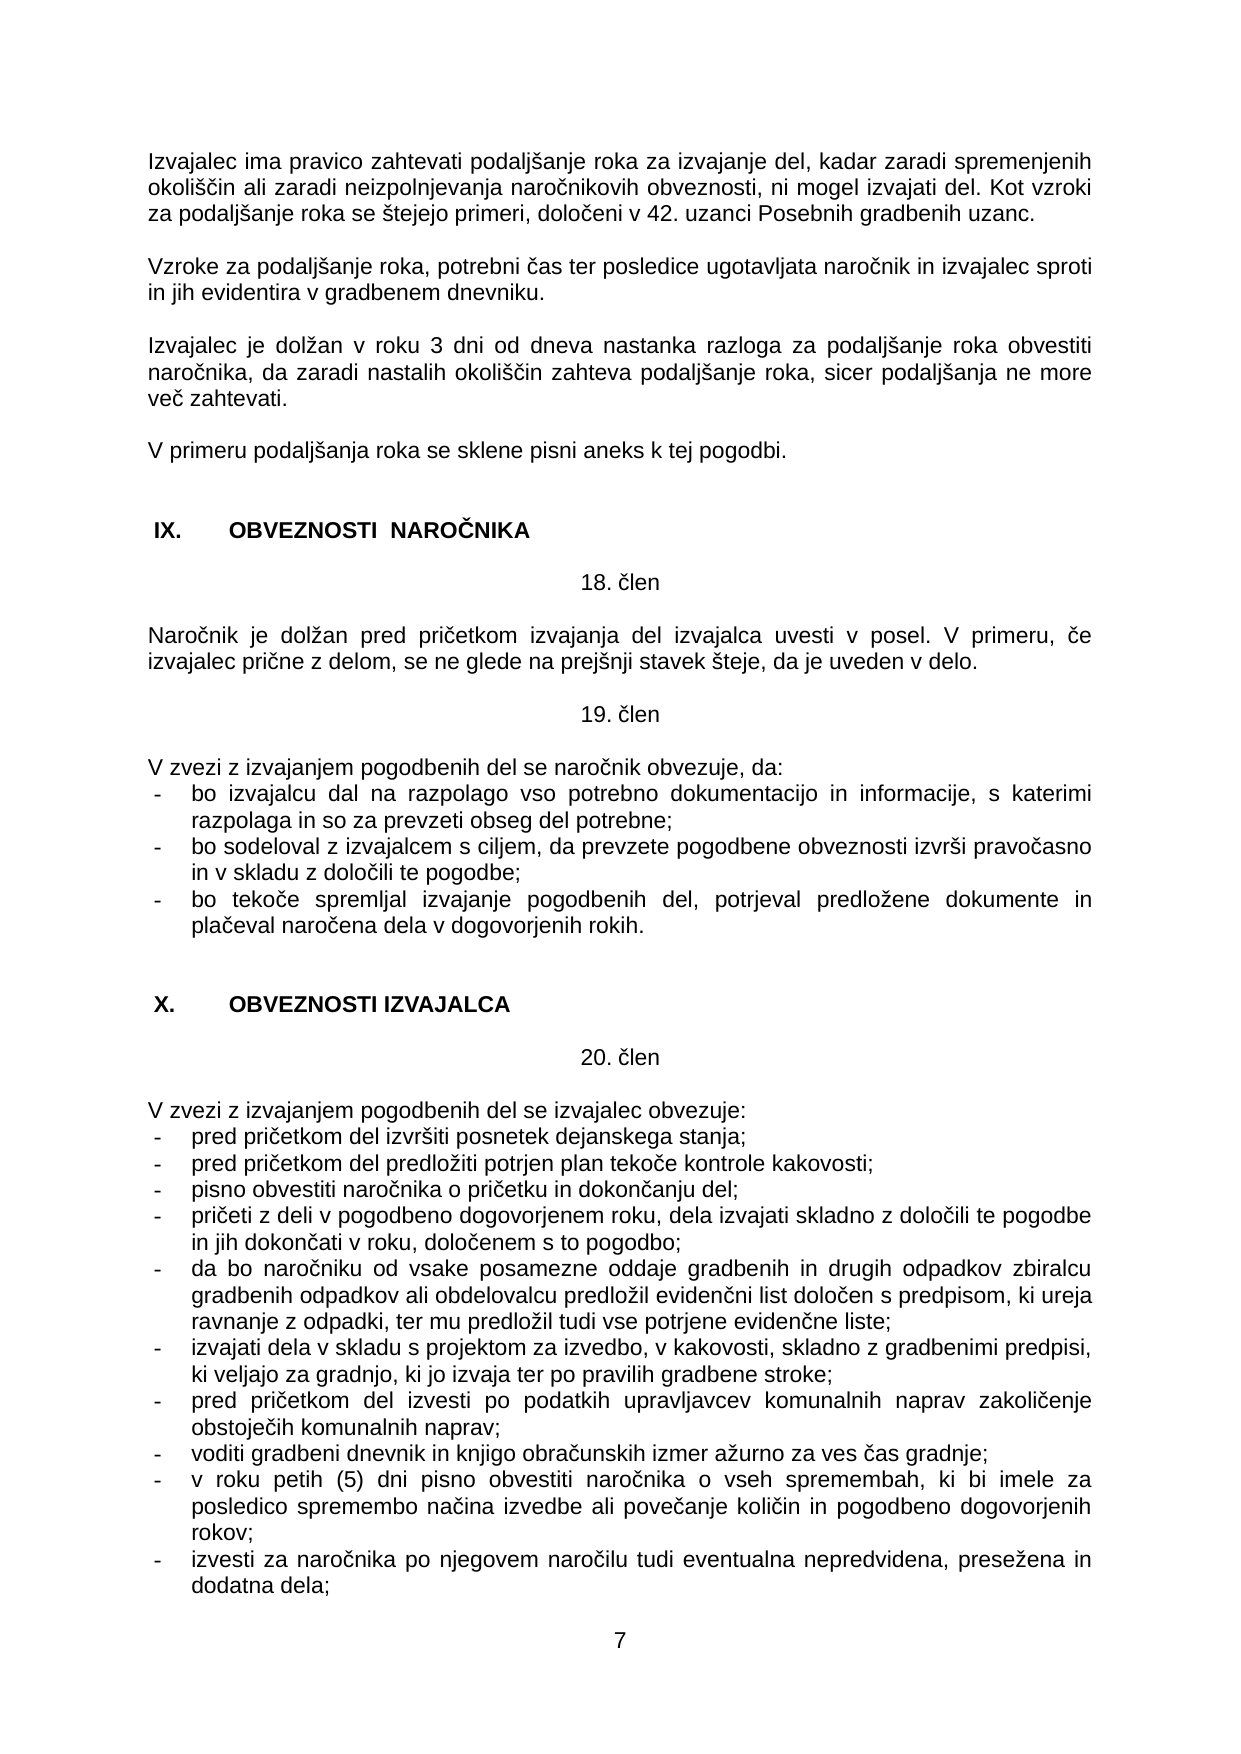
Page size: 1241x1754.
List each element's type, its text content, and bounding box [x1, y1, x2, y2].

list pred pričetkom del izvršiti posnetek dejanskega stanja; [153, 1123, 1093, 1149]
list voditi gradbeni dnevnik in knjigo obračunskih izmer ažurno za ves čas gradnje; [153, 1440, 1093, 1466]
list da bo naročniku od vsake posamezne oddaje gradbenih in drugih odpadkov zbiralcu gradbenih odpadkov ali obdelovalcu predložil evidenčni list določen s predpisom, ki ureja ravnanje z odpadki, ter mu predložil tudi vse potrjene evidenčne liste; [153, 1255, 1093, 1334]
text člen [148, 1044, 1093, 1070]
list bo tekoče spremljal izvajanje pogodbenih del, potrjeval predložene dokumente in plačeval naročena dela v dogovorjenih rokih. [153, 886, 1093, 938]
list pred pričetkom del predložiti potrjen plan tekoče kontrole kakovosti; [153, 1149, 1093, 1176]
list pred pričetkom del izvesti po podatkih upravljavcev komunalnih naprav zakoličenje obstoječih komunalnih naprav; [153, 1387, 1093, 1440]
list pisno obvestiti naročnika o pričetku in dokončanju del; [153, 1176, 1093, 1202]
text Naročnik je dolžan pred pričetkom izvajanja del izvajalca uvesti v posel. V primeru, če izvajalec prične z delom, se ne glede na prejšnji stavek šteje, da je uveden v delo. [148, 622, 1093, 675]
list izvesti za naročnika po njegovem naročilu tudi eventualna nepredvidena, presežena in dodatna dela; [153, 1546, 1093, 1598]
list pričeti z deli v pogodbeno dogovorjenem roku, dela izvajati skladno z določili te pogodbe in jih dokončati v roku, določenem s to pogodbo; [153, 1202, 1093, 1255]
text člen [148, 701, 1093, 727]
text V zvezi z izvajanjem pogodbenih del se izvajalec obvezuje: [148, 1097, 1093, 1123]
text Izvajalec ima pravico zahtevati podaljšanje roka za izvajanje del, kadar zaradi spremenjenih okoliščin ali zaradi neizpolnjevanja naročnikovih obveznosti, ni mogel izvajati del. Kot vzroki za podaljšanje roka se štejejo primeri, določeni v 42. uzanci Posebnih gradbenih uzanc. [148, 148, 1093, 227]
list v roku petih (5) dni pisno obvestiti naročnika o vseh spremembah, ki bi imele za posledico spremembo načina izvedbe ali povečanje količin in pogodbeno dogovorjenih rokov; [153, 1466, 1093, 1546]
text Izvajalec je dolžan v roku 3 dni od dneva nastanka razloga za podaljšanje roka obvestiti naročnika, da zaradi nastalih okoliščin zahteva podaljšanje roka, sicer podaljšanja ne more več zahtevati. [148, 332, 1093, 411]
text V zvezi z izvajanjem pogodbenih del se naročnik obvezuje, da: [148, 754, 1093, 780]
list izvajati dela v skladu s projektom za izvedbo, v kakovosti, skladno z gradbenimi predpisi, ki veljajo za gradnjo, ki jo izvaja ter po pravilih gradbene stroke; [153, 1334, 1093, 1387]
text Vzroke za podaljšanje roka, potrebni čas ter posledice ugotavljata naročnik in izvajalec sproti in jih evidentira v gradbenem dnevniku. [148, 253, 1093, 306]
text člen [148, 569, 1093, 596]
text V primeru podaljšanja roka se sklene pisni aneks k tej pogodbi. [148, 437, 1093, 464]
text OBVEZNOSTI IZVAJALCA [153, 991, 1093, 1018]
list bo sodeloval z izvajalcem s ciljem, da prevzete pogodbene obveznosti izvrši pravočasno in v skladu z določili te pogodbe; [153, 833, 1093, 886]
list bo izvajalcu dal na razpolago vso potrebno dokumentacijo in informacije, s katerimi razpolaga in so za prevzeti obseg del potrebne; [153, 780, 1093, 833]
text OBVEZNOSTI NAROČNIKA [153, 517, 1093, 543]
